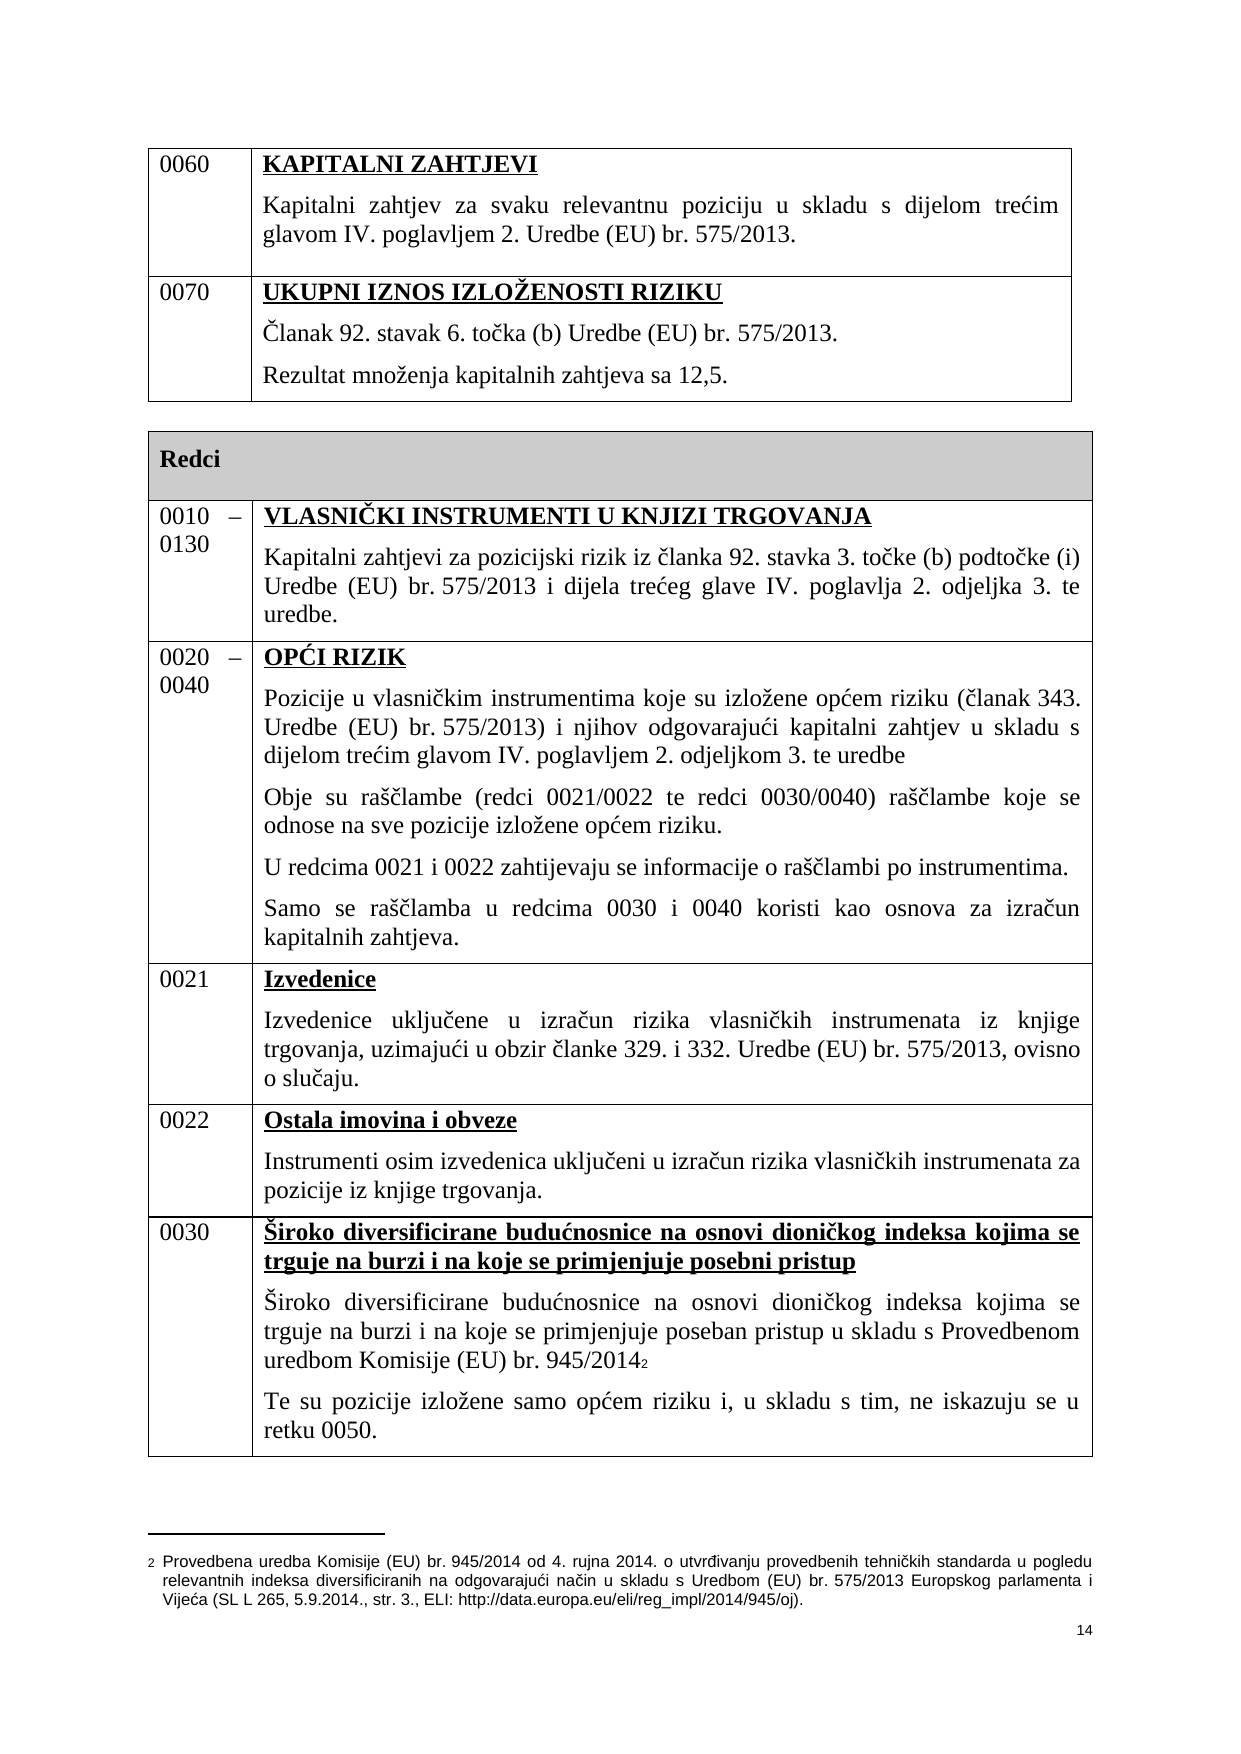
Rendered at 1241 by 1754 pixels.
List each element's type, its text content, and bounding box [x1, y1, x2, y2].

table_cell 0010 – 0130 [149, 501, 252, 641]
table_cell UKUPNI IZNOS IZLOŽENOSTI RIZIKU Članak 92. stavak 6. točka (b) Uredbe (EU) br. 575/2013. Rezultat množenja kapitalnih zahtjeva sa 12,5. [252, 277, 1071, 401]
table_cell 0021 [149, 964, 252, 1104]
table_cell Izvedenice Izvedenice uključene u izračun rizika vlasničkih instrumenata iz knjige trgovanja, uzimajući u obzir članke 329. i 332. Uredbe (EU) br. 575/2013, ovisno o slučaju. [253, 964, 1092, 1104]
table_cell 0020 – 0040 [149, 642, 252, 963]
table_header Redci [149, 432, 1092, 500]
table_cell Široko diversificirane budućnosnice na osnovi dioničkog indeksa kojima se trguje na burzi i na koje se primjenjuje posebni pristup Široko diversificirane budućnosnice na osnovi dioničkog indeksa kojima se trguje na burzi i na koje se primjenjuje poseban pristup u skladu s Provedbenom uredbom Komisije (EU) br. 945/2014 Te su pozicije izložene samo općem riziku i, u skladu s tim, ne iskazuju se u retku 0050. [253, 1218, 1092, 1456]
table_cell VLASNIČKI INSTRUMENTI U KNJIZI TRGOVANJA Kapitalni zahtjevi za pozicijski rizik iz članka 92. stavka 3. točke (b) podtočke (i) Uredbe (EU) br. 575/2013 i dijela trećeg glave IV. poglavlja 2. odjeljka 3. te uredbe. [253, 501, 1092, 641]
table_cell OPĆI RIZIK Pozicije u vlasničkim instrumentima koje su izložene općem riziku (članak 343. Uredbe (EU) br. 575/2013) i njihov odgovarajući kapitalni zahtjev u skladu s dijelom trećim glavom IV. poglavljem 2. odjeljkom 3. te uredbe Obje su raščlambe (redci 0021/0022 te redci 0030/0040) raščlambe koje se odnose na sve pozicije izložene općem riziku. U redcima 0021 i 0022 zahtijevaju se informacije o raščlambi po instrumentima. Samo se raščlamba u redcima 0030 i 0040 koristi kao osnova za izračun kapitalnih zahtjeva. [253, 642, 1092, 963]
table_cell 0022 [149, 1105, 252, 1216]
table_cell 0030 [149, 1218, 252, 1456]
table_cell Ostala imovina i obveze Instrumenti osim izvedenica uključeni u izračun rizika vlasničkih instrumenata za pozicije iz knjige trgovanja. [253, 1105, 1092, 1216]
table_cell 0070 [149, 277, 251, 401]
table_cell KAPITALNI ZAHTJEVI Kapitalni zahtjev za svaku relevantnu poziciju u skladu s dijelom trećim glavom IV. poglavljem 2. Uredbe (EU) br. 575/2013. [252, 149, 1071, 276]
table_cell 0060 [149, 149, 251, 276]
